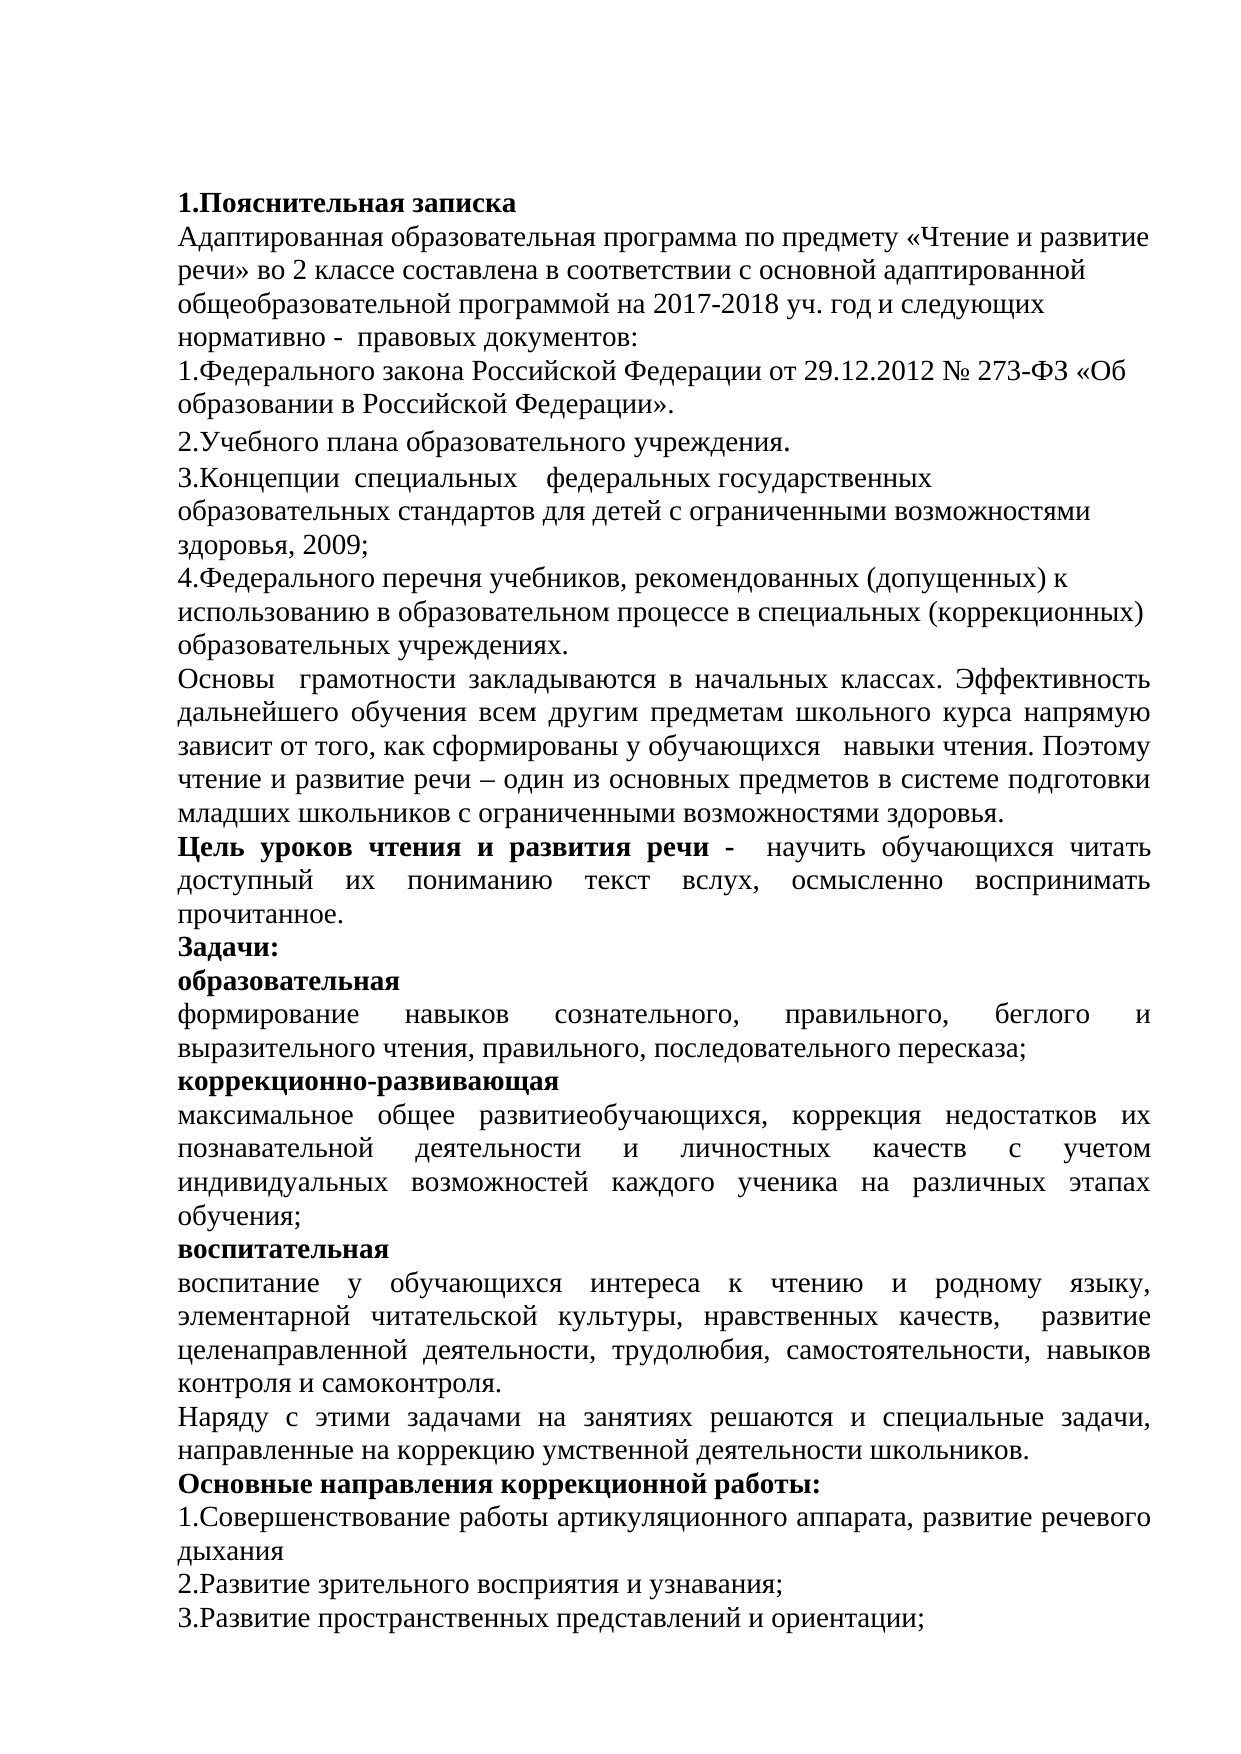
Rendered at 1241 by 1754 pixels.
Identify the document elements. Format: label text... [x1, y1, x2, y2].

text Адаптированная образовательная программа по предмету «Чтение и развитие речи» во 2 классе составлена в соответствии с основной адаптированной общеобразовательной программой на 2017-2018 уч. год и следующих нормативно - правовых документов: [177, 219, 1152, 353]
text формирование навыков сознательного, правильного, беглого и выразительного чтения, правильного, последовательного пересказа; [177, 996, 1152, 1063]
text Наряду с этими задачами на занятиях решаются и специальные задачи, направленные на коррекцию умственной деятельности школьников. [177, 1399, 1152, 1466]
text воспитание у обучающихся интереса к чтению и родному языку, элементарной читательской культуры, нравственных качеств, развитие целенаправленной деятельности, трудолюбия, самостоятельности, навыков контроля и самоконтроля. [177, 1265, 1152, 1399]
text 1.Федерального закона Российской Федерации от 29.12.2012 № 273-ФЗ «Об образовании в Российской Федерации». [177, 353, 1152, 420]
text Цель уроков чтения и развития речи - научить обучающихся читать доступный их пониманию текст вслух, осмысленно воспринимать прочитанное. [177, 829, 1152, 929]
text 1.Совершенствование работы артикуляционного аппарата, развитие речевого дыхания [177, 1499, 1152, 1567]
text максимальное общее развитиеобучающихся, коррекция недостатков их познавательной деятельности и личностных качеств с учетом индивидуальных возможностей каждого ученика на различных этапах обучения; [177, 1097, 1152, 1231]
text коррекционно-развивающая [177, 1063, 1152, 1097]
text Основные направления коррекционной работы: [177, 1466, 1152, 1499]
text 2.Учебного плана образовательного учреждения. [177, 420, 1152, 460]
text 2.Развитие зрительного восприятия и узнавания; [177, 1567, 1152, 1600]
text Задачи: [177, 929, 1152, 963]
text 4.Федерального перечня учебников, рекомендованных (допущенных) к использованию в образовательном процессе в специальных (коррекционных) образовательных учреждениях. [177, 560, 1152, 661]
text Основы грамотности закладываются в начальных классах. Эффективность дальнейшего обучения всем другим предметам школьного курса напрямую зависит от того, как сформированы у обучающихся навыки чтения. Поэтому чтение и развитие речи – один из основных предметов в системе подготовки младших школьников с ограниченными возможностями здоровья. [177, 661, 1152, 829]
text 3.Концепции специальных федеральных государственных образовательных стандартов для детей с ограниченными возможностями здоровья, 2009; [177, 460, 1152, 560]
text 3.Развитие пространственных представлений и ориентации; [177, 1600, 1152, 1634]
text 1.Пояснительная записка [177, 185, 1152, 219]
text воспитательная [177, 1231, 1152, 1265]
text образовательная [177, 963, 1152, 996]
